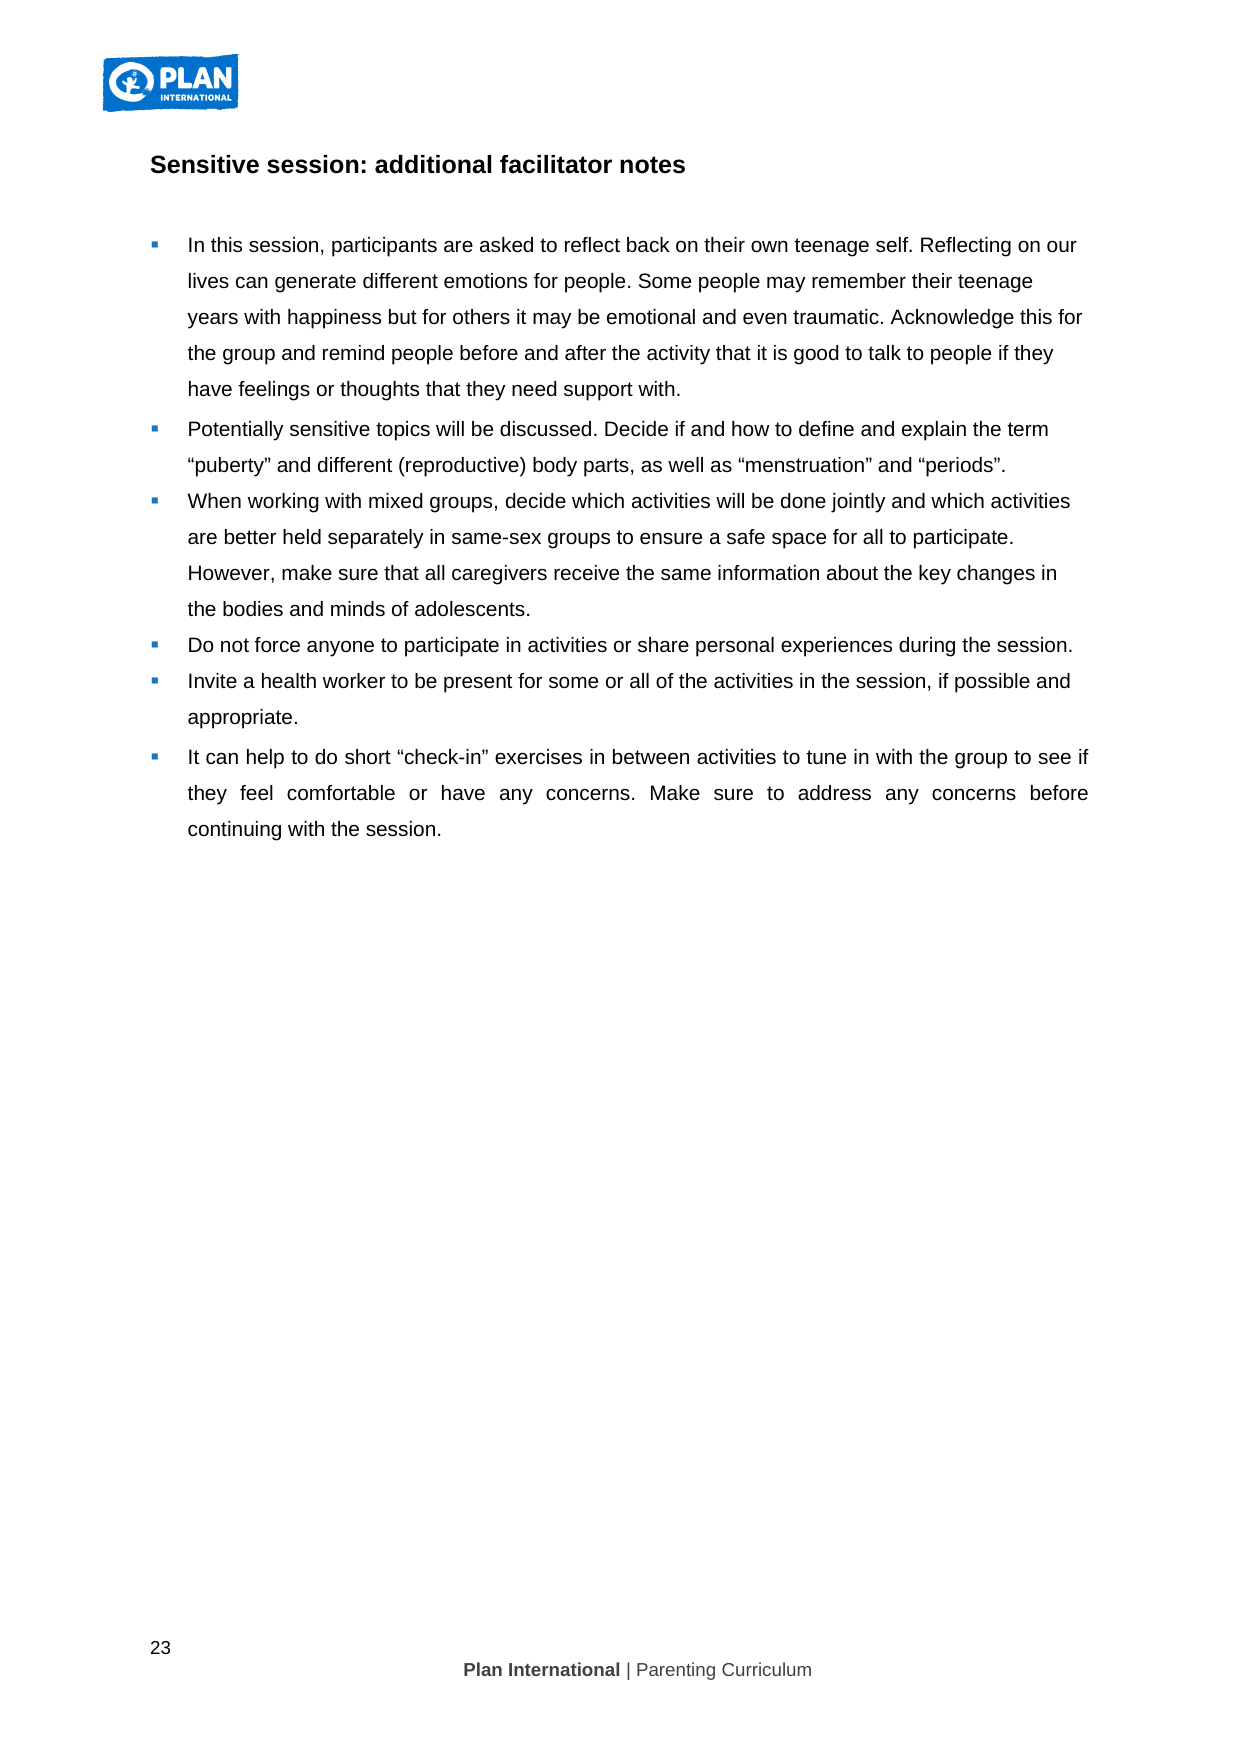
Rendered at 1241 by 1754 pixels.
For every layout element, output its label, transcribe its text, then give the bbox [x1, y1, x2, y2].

list Potentially sensitive topics will be discussed. Decide if and how to define and explain the term “puberty” and different (reproductive) body parts, as well as “menstruation” and “periods”. [150, 417, 1090, 477]
picture [102, 54, 239, 112]
list When working with mixed groups, decide which activities will be done jointly and which activities are better held separately in same-sex groups to ensure a safe space for all to participate. However, make sure that all caregivers receive the same information about the key changes in the bodies and minds of adolescents. [150, 489, 1090, 621]
list Invite a health worker to be present for some or all of the activities in the session, if possible and appropriate. [150, 669, 1090, 729]
list In this session, participants are asked to reflect back on their own teenage self. Reflecting on our lives can generate different emotions for people. Some people may remember their teenage years with happiness but for others it may be emotional and even traumatic. Acknowledge this for the group and remind people before and after the activity that it is good to talk to people if they have feelings or thoughts that they need support with. [150, 233, 1090, 401]
text Sensitive session: additional facilitator notes [150, 150, 1090, 179]
list Do not force anyone to participate in activities or share personal experiences during the session. [150, 633, 1090, 657]
list It can help to do short “check-in” exercises in between activities to tune in with the group to see if they feel comfortable or have any concerns. Make sure to address any concerns before continuing with the session. [150, 745, 1090, 841]
